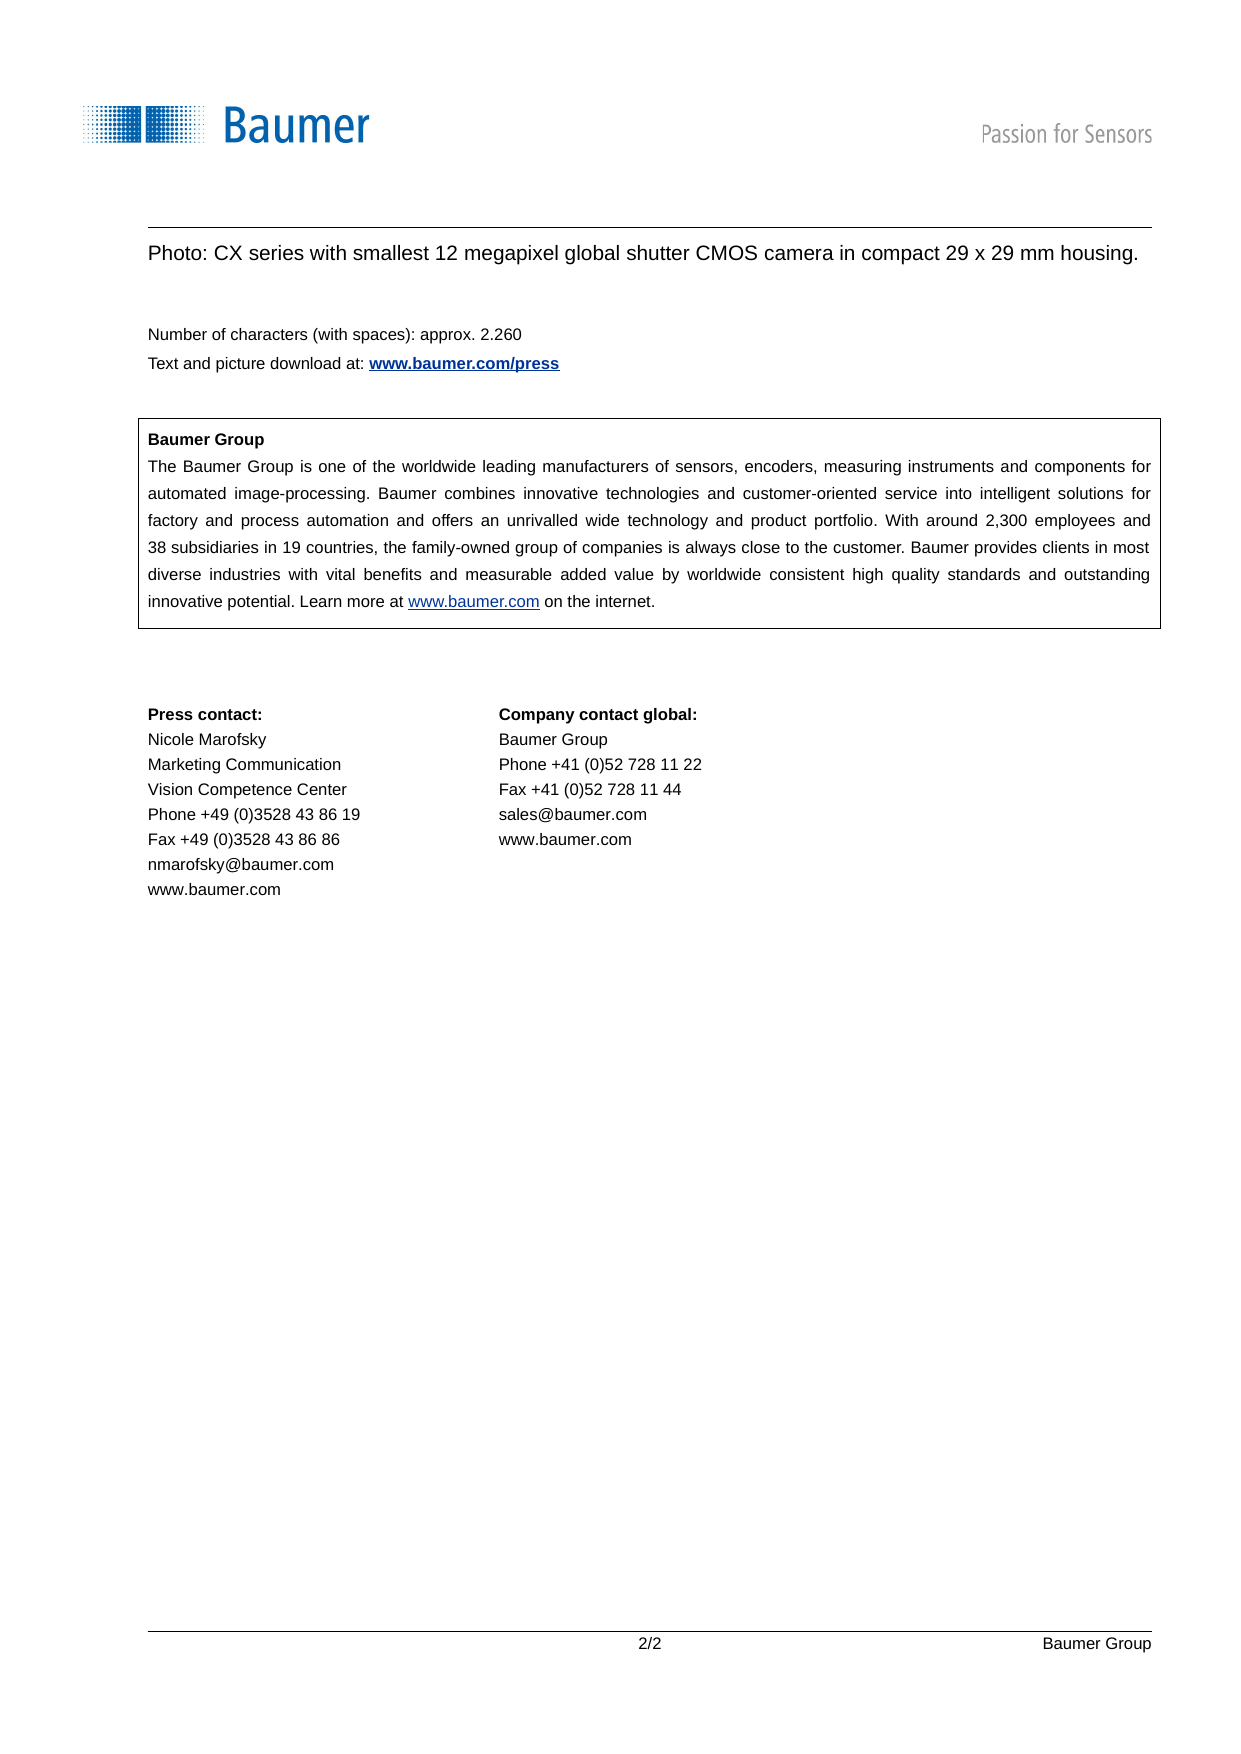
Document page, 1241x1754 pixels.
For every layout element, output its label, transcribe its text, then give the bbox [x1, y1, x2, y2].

picture [982, 123, 1152, 143]
text Photo: CX series with smallest 12 megapixel global shutter CMOS camera in compact 29 x 29 mm housing. [148, 240, 1152, 264]
picture [83, 106, 370, 143]
text Baumer Group [139, 419, 1160, 445]
text Text and picture download at: www.baumer.com/press [148, 353, 1152, 373]
text The Baumer Group is one of the worldwide leading manufacturers of sensors, encoders, measuring instruments and components for automated image-processing. Baumer combines innovative technologies and customer-oriented service into intelligent solutions for factory and process automation and offers an unrivalled wide technology and product portfolio. With around 2,300 employees and 38 subsidiaries in 19 countries, the family-owned group of companies is always close to the customer. Baumer provides clients in most diverse industries with vital benefits and measurable added value by worldwide consistent high quality standards and outstanding innovative potential. Learn more at www.baumer.com on the internet. [139, 445, 1160, 628]
text Number of characters (with spaces): approx. 2.260 [148, 325, 1152, 344]
table_header Company contact global: Baumer Group Phone +41 (0)52 728 11 22 Fax +41 (0)52 728 11 44 sales@baumer.com www.baumer.com [487, 701, 850, 901]
table_header Press contact: Nicole Marofsky Marketing Communication Vision Competence Center Phone +49 (0)3528 43 86 19 Fax +49 (0)3528 43 86 86 nmarofsky@baumer.com www.baumer.com [136, 701, 487, 901]
